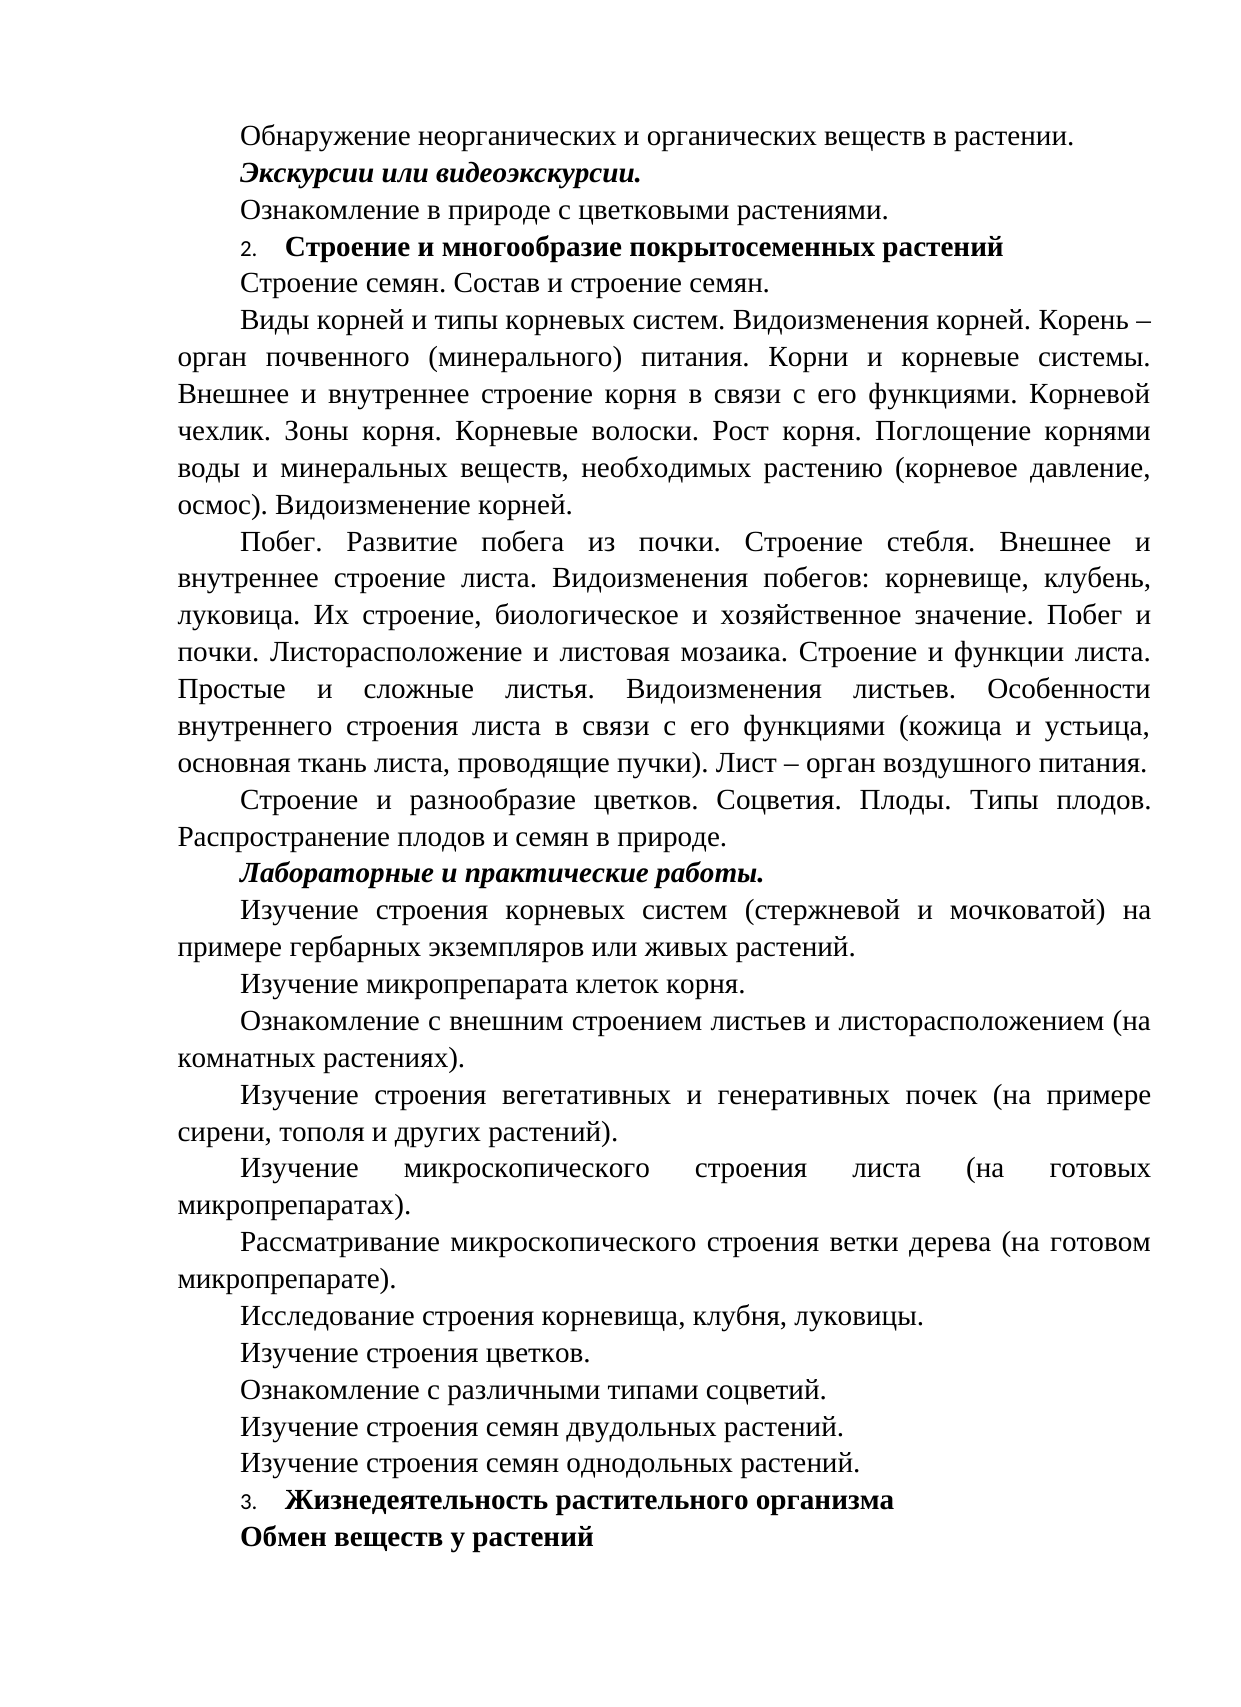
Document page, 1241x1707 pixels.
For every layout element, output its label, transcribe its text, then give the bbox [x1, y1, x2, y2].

text Изучение строения корневых систем (стержневой и мочковатой) на примере гербарных экземпляров или живых растений. [177, 892, 1152, 963]
text Строение семян. Состав и строение семян. [177, 266, 1152, 299]
text Исследование строения корневища, клубня, луковицы. [177, 1298, 1152, 1332]
text Ознакомление с внешним строением листьев и листорасположением (на комнатных растениях). [177, 1003, 1152, 1073]
text Ознакомление в природе с цветковыми растениями. [177, 192, 1152, 225]
text Изучение строения семян однодольных растений. [177, 1446, 1152, 1479]
text Изучение строения семян двудольных растений. [177, 1409, 1152, 1442]
text Обнаружение неорганических и органических веществ в растении. [177, 118, 1152, 152]
text Изучение строения вегетативных и генеративных почек (на примере сирени, тополя и других растений). [177, 1077, 1152, 1147]
text Ознакомление с различными типами соцветий. [177, 1372, 1152, 1405]
text Изучение строения цветков. [177, 1335, 1152, 1368]
text Строение и разнообразие цветков. Соцветия. Плоды. Типы плодов. Распространение плодов и семян в природе. [177, 782, 1152, 852]
text Рассматривание микроскопического строения ветки дерева (на готовом микропрепарате). [177, 1224, 1152, 1295]
list Жизнедеятельность растительного организма [240, 1482, 1152, 1516]
text Лабораторные и практические работы. [177, 856, 1152, 889]
text Обмен веществ у растений [177, 1519, 1152, 1553]
text Экскурсии или видеоэкскурсии. [177, 155, 1152, 188]
text Побег. Развитие побега из почки. Строение стебля. Внешнее и внутреннее строение листа. Видоизменения побегов: корневище, клубень, луковица. Их строение, биологическое и хозяйственное значение. Побег и почки. Листорасположение и листовая мозаика. Строение и функции листа. Простые и сложные листья. Видоизменения листьев. Особенности внутреннего строения листа в связи с его функциями (кожица и устьица, основная ткань листа, проводящие пучки). Лист – орган воздушного питания. [177, 524, 1152, 778]
text Изучение микропрепарата клеток корня. [177, 966, 1152, 1000]
text Виды корней и типы корневых систем. Видоизменения корней. Корень – орган почвенного (минерального) питания. Корни и корневые системы. Внешнее и внутреннее строение корня в связи с его функциями. Корневой чехлик. Зоны корня. Корневые волоски. Рост корня. Поглощение корнями воды и минеральных веществ, необходимых растению (корневое давление, осмос). Видоизменение корней. [177, 302, 1152, 520]
list Строение и многообразие покрытосеменных растений [240, 229, 1152, 262]
text Изучение микроскопического строения листа (на готовых микропрепаратах). [177, 1151, 1152, 1221]
